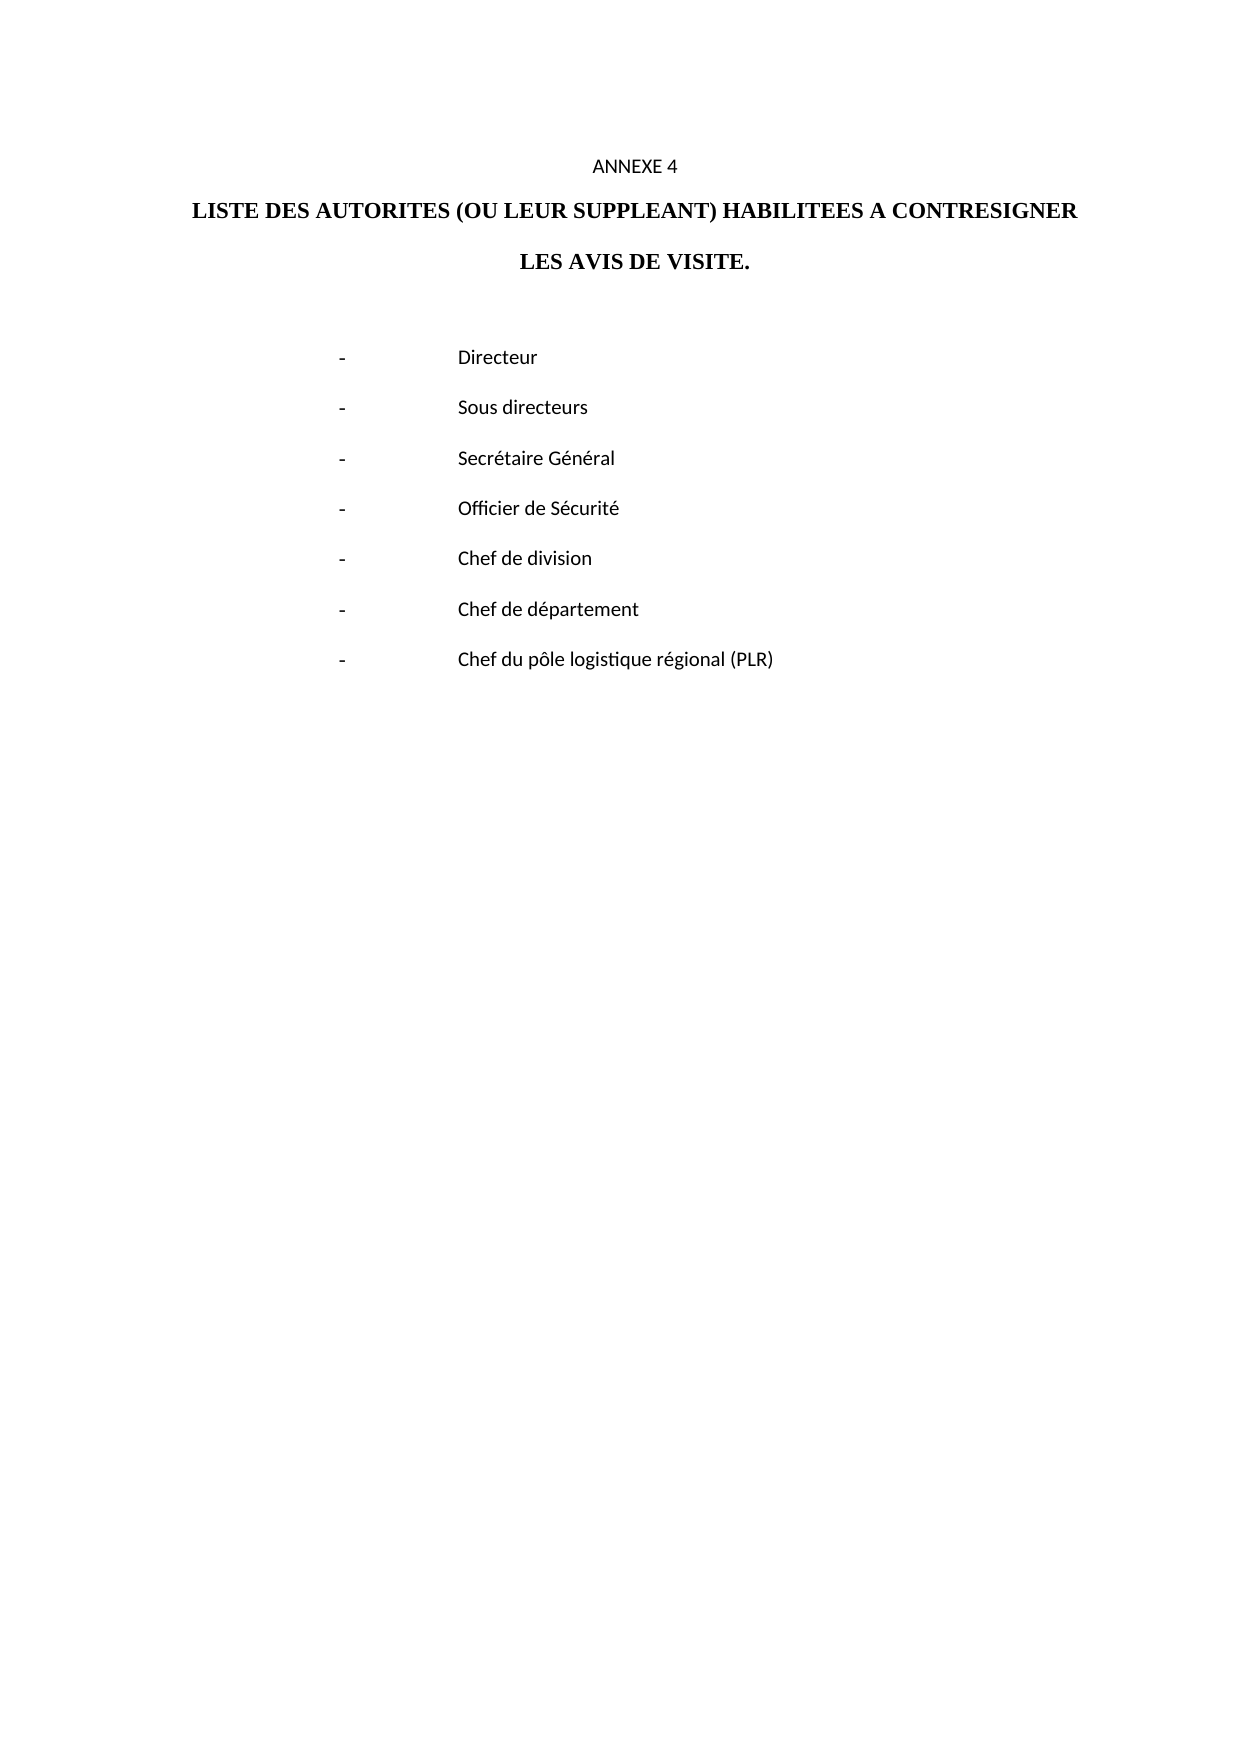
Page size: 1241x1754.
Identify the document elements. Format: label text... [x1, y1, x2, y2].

list Chef de division [118, 546, 1152, 571]
list Chef de département [118, 596, 1152, 621]
text LES AVIS DE VISITE. [118, 248, 1152, 275]
list Officier de Sécurité [118, 495, 1152, 521]
list Sous directeurs [118, 394, 1152, 420]
list Directeur [118, 344, 1152, 369]
text ANNEXE 4 [118, 153, 1152, 178]
list Secrétaire Général [118, 445, 1152, 470]
text LISTE DES AUTORITES (OU LEUR SUPPLEANT) HABILITEES A CONTRESIGNER [118, 197, 1152, 223]
list Chef du pôle logistique régional (PLR) [118, 646, 1152, 672]
